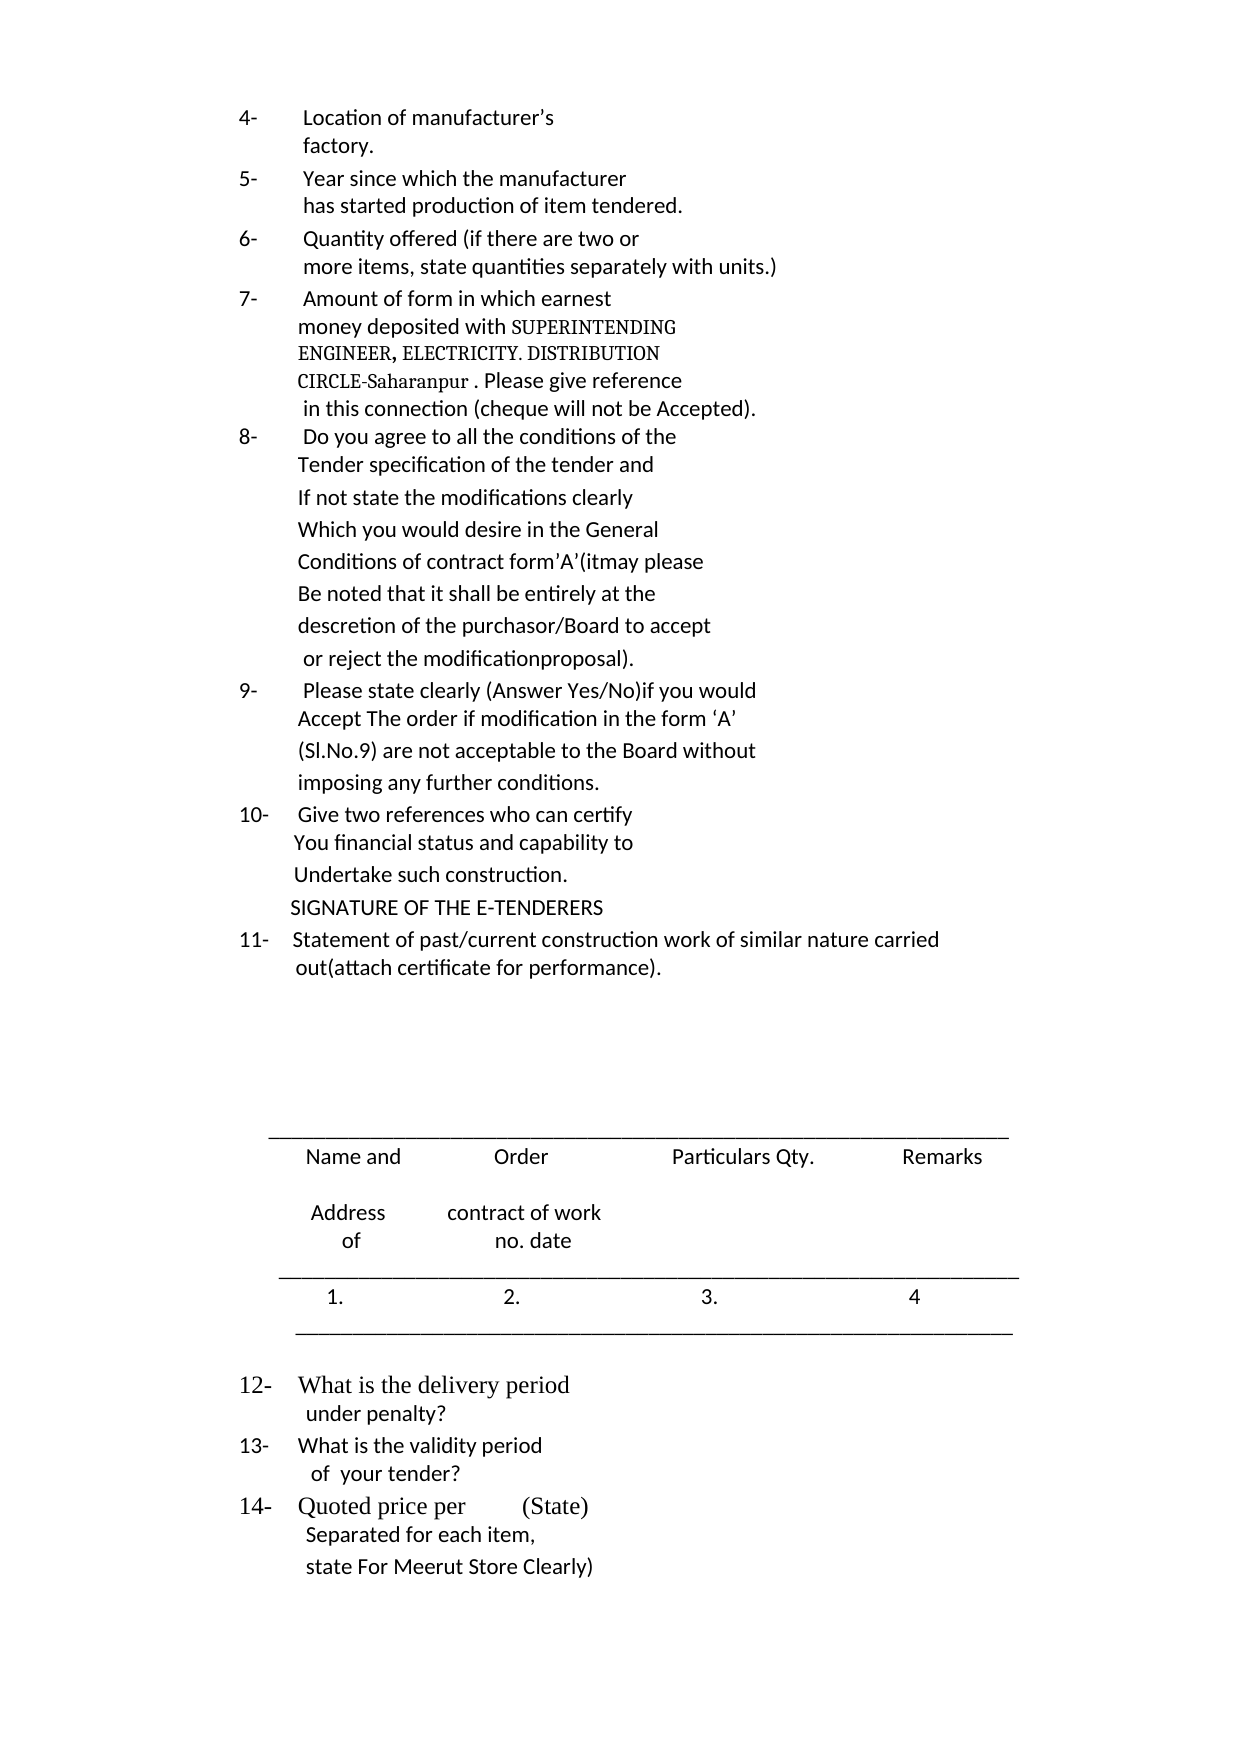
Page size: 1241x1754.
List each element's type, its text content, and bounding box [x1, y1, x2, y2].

list Quantity offered (if there are two or [239, 224, 1137, 252]
text 1. 2. 3. 4 [239, 1282, 1137, 1310]
list Amount of form in which earnest [239, 284, 1137, 312]
text imposing any further conditions. [298, 768, 1137, 796]
text more items, state quantities separately with units.) [298, 252, 1137, 280]
text has started production of item tendered. [298, 192, 1137, 220]
list Statement of past/current construction work of similar nature carried [239, 925, 1137, 953]
text You financial status and capability to [294, 828, 1137, 856]
text of no. date [239, 1226, 1137, 1254]
text out(attach certificate for performance). [239, 953, 1137, 981]
list Quoted price per (State) [239, 1491, 1137, 1520]
text under penalty? [239, 1399, 1137, 1427]
text Be noted that it shall be entirely at the [298, 579, 1137, 607]
text (Sl.No.9) are not acceptable to the Board without [298, 736, 1137, 764]
list Give two references who can certify [239, 800, 1137, 828]
list Do you agree to all the conditions of the [239, 422, 1137, 451]
text descretion of the purchasor/Board to accept [298, 611, 1137, 639]
text _______________________________________________________________ [239, 1310, 1137, 1338]
list Location of manufacturer’s [239, 103, 1137, 131]
text _________________________________________________________________ [150, 1254, 1137, 1282]
text Tender specification of the tender and [298, 451, 1137, 478]
text Accept The order if modification in the form ‘A’ [298, 704, 1137, 732]
text If not state the modifications clearly [298, 483, 1137, 511]
text of your tender? [239, 1459, 1137, 1487]
text Conditions of contract form’A’(itmay please [298, 547, 1137, 575]
text Separated for each item, [239, 1520, 1137, 1548]
text CIRCLE-Saharanpur . Please give reference [298, 366, 1137, 394]
list Please state clearly (Answer Yes/No)if you would [239, 676, 1137, 704]
text ENGINEER, ELECTRICITY. DISTRIBUTION [298, 340, 1137, 366]
text money deposited with SUPERINTENDING [298, 312, 1137, 340]
text or reject the modificationproposal). [298, 644, 1137, 672]
text Undertake such construction. [294, 861, 1137, 889]
text Address contract of work [239, 1198, 1137, 1226]
text _________________________________________________________________ [150, 1114, 1137, 1142]
text Which you would desire in the General [298, 515, 1137, 543]
text state For Meerut Store Clearly) [239, 1552, 1137, 1580]
text SIGNATURE OF THE E-TENDERERS [239, 893, 1137, 921]
list What is the delivery period [239, 1370, 1137, 1399]
text in this connection (cheque will not be Accepted). [298, 394, 1137, 422]
text Name and Order Particulars Qty. Remarks [224, 1142, 1137, 1170]
list What is the validity period [239, 1431, 1137, 1459]
list Year since which the manufacturer [239, 164, 1137, 192]
text factory. [298, 131, 1137, 159]
